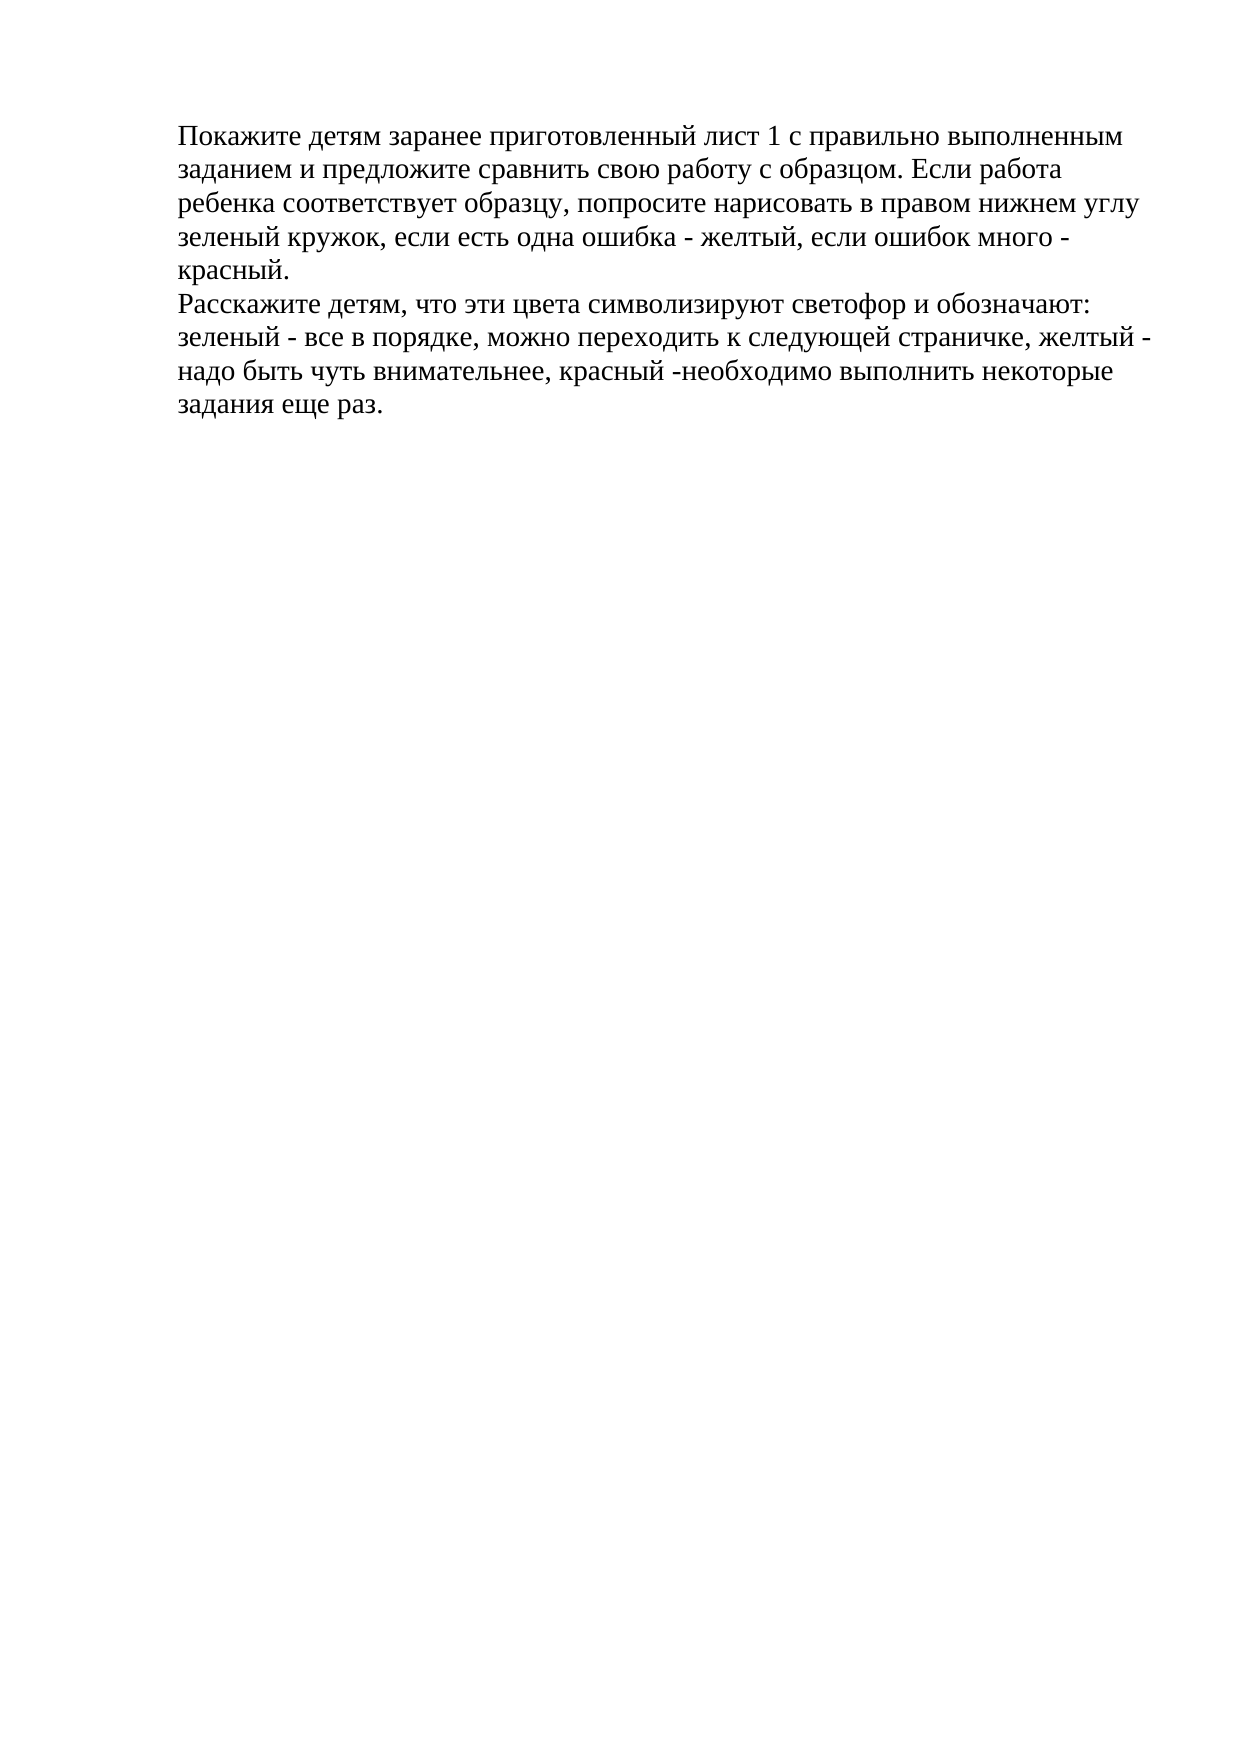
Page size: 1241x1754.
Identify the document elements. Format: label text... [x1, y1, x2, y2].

text Покажите детям заранее приготовленный лист 1 с правильно выполненным заданием и предложите сравнить свою работу с образцом. Если работа ребенка соответствует образцу, попросите нарисовать в правом нижнем углу зеленый кружок, если есть одна ошибка - желтый, если ошибок много - красный. [177, 118, 1152, 286]
text Расскажите детям, что эти цвета символизируют светофор и обозначают: зеленый - все в порядке, можно переходить к следующей страничке, желтый - надо быть чуть внимательнее, красный -необходимо выполнить некоторые задания еще раз. [177, 286, 1152, 420]
